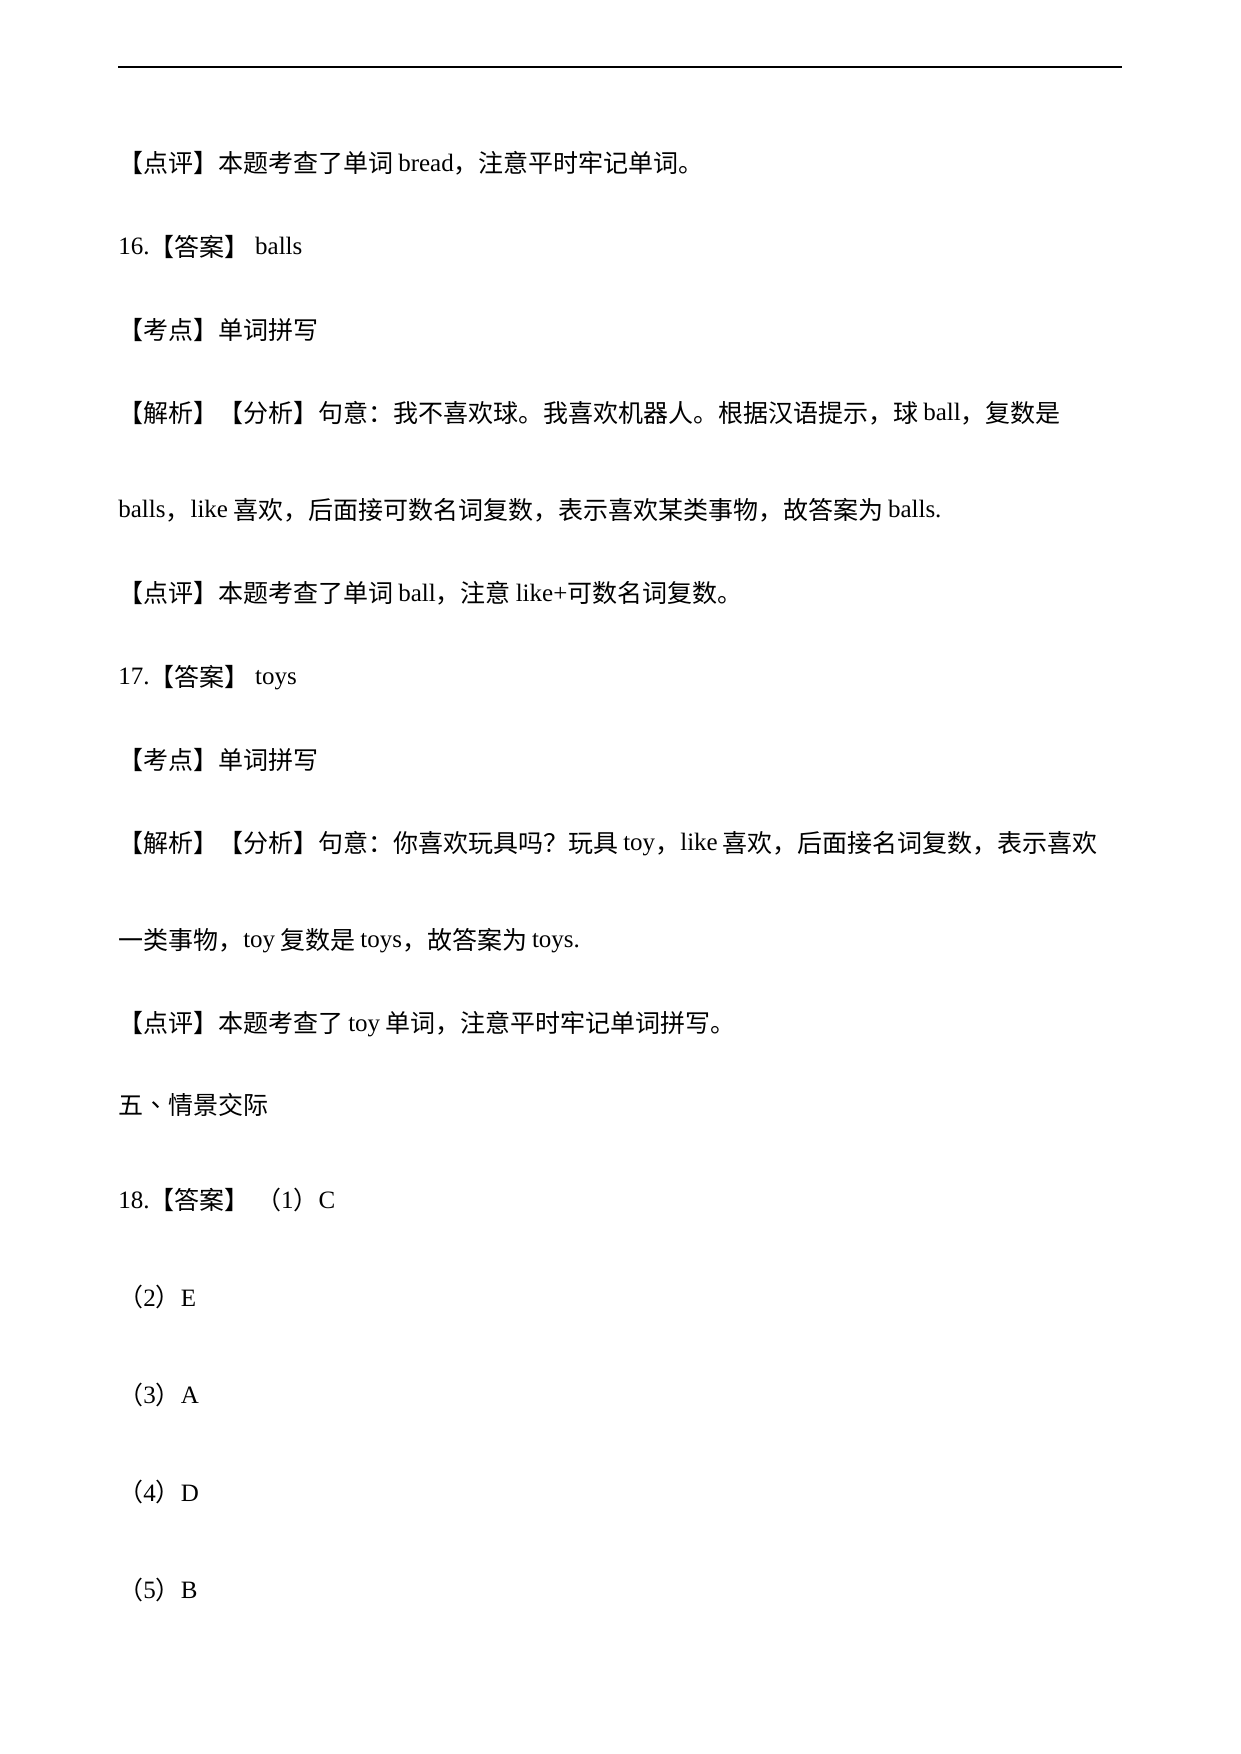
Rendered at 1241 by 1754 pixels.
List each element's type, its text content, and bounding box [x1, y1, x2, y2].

text 【点评】本题考查了单词bread，注意平时牢记单词。 [118, 129, 1122, 194]
text 17.【答案】 toys [118, 643, 1122, 708]
text 五、情景交际 [118, 1073, 1122, 1138]
text 【解析】【分析】句意：我不喜欢球。我喜欢机器人。根据汉语提示，球ball，复数是balls，like喜欢，后面接可数名词复数，表示喜欢某类事物，故答案为balls. [118, 379, 1122, 541]
text 【考点】单词拼写 [118, 296, 1122, 361]
text 18.【答案】 （1）C （2）E （3）A （4）D （5）B [118, 1167, 1122, 1622]
text 16.【答案】 balls [118, 213, 1122, 278]
text 【考点】单词拼写 [118, 726, 1122, 791]
text 【点评】本题考查了单词ball，注意like+可数名词复数。 [118, 559, 1122, 624]
text 【解析】【分析】句意：你喜欢玩具吗？玩具toy，like喜欢，后面接名词复数，表示喜欢一类事物，toy复数是toys，故答案为toys. [118, 809, 1122, 971]
text 【点评】本题考查了toy单词，注意平时牢记单词拼写。 [118, 989, 1122, 1054]
